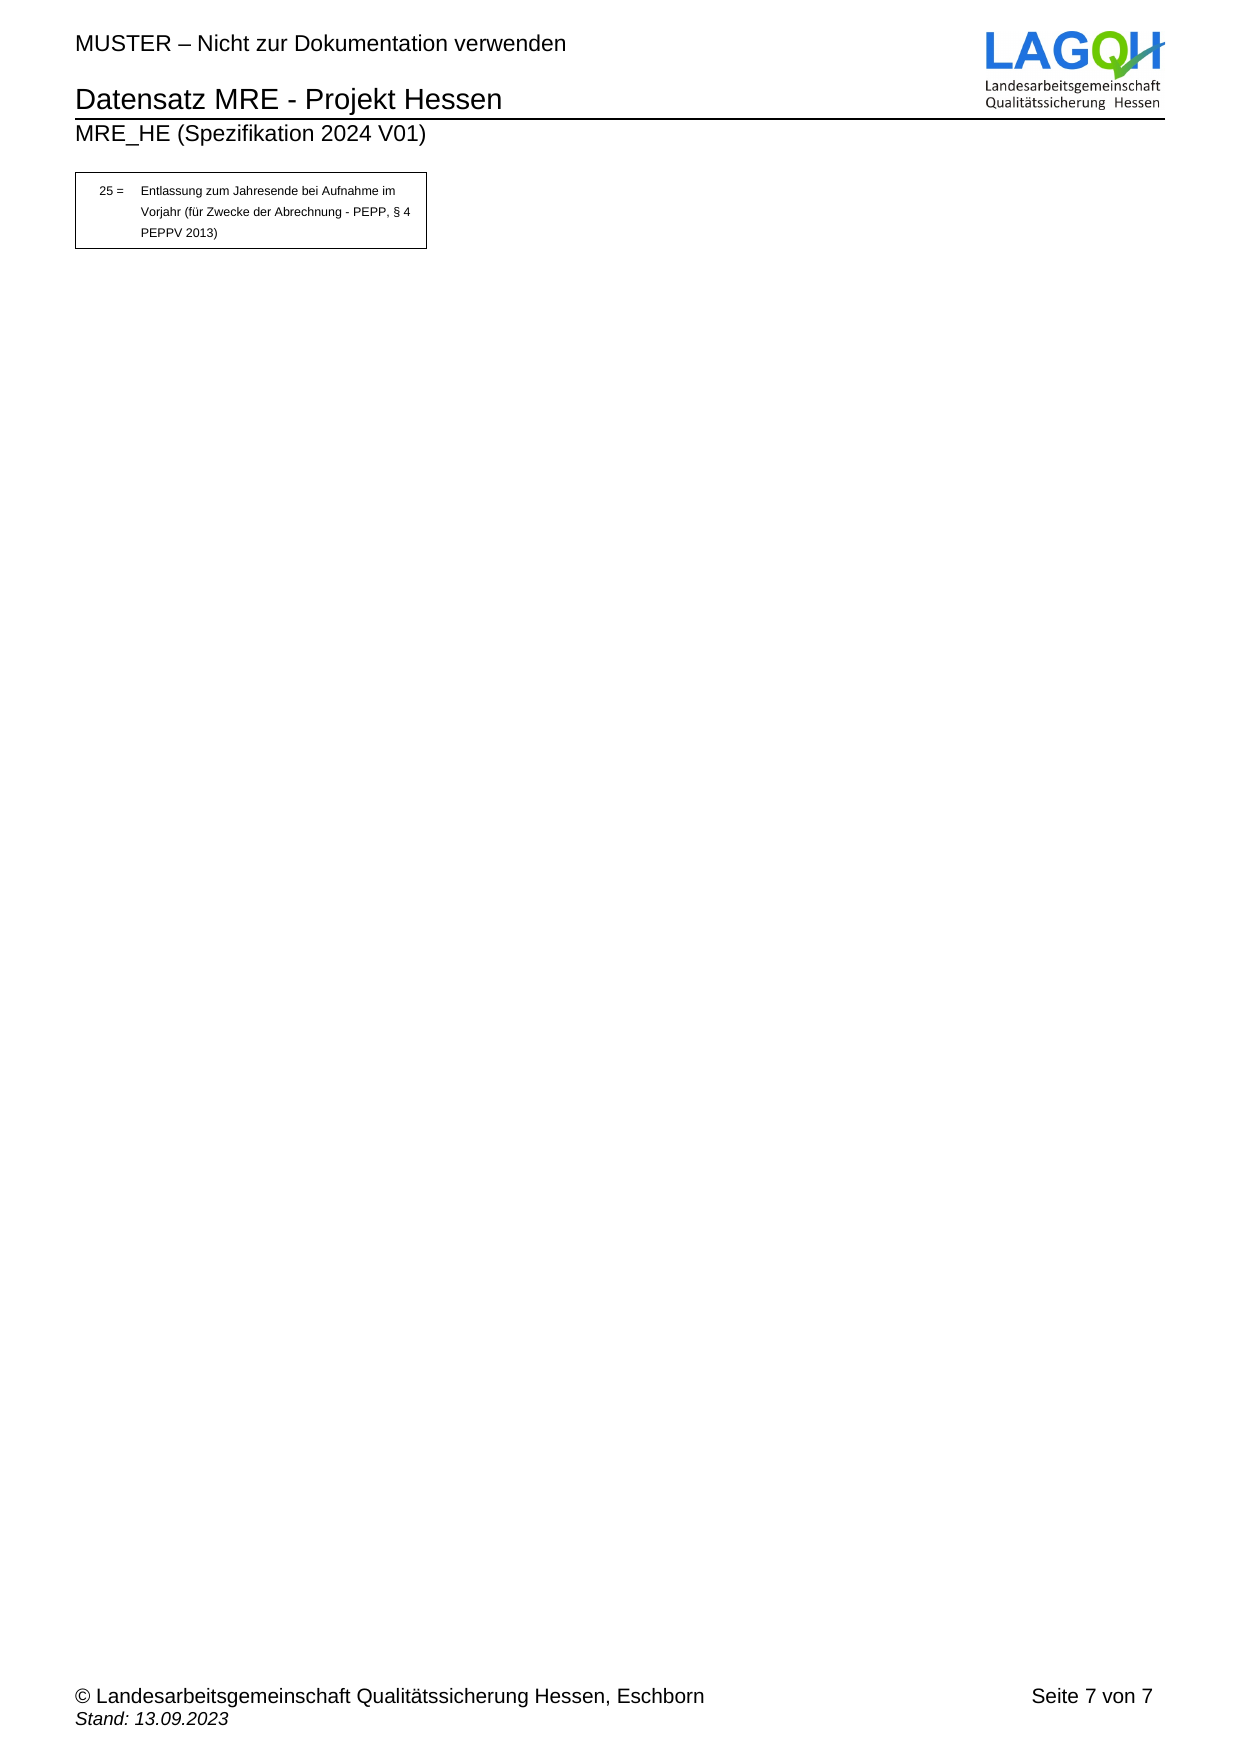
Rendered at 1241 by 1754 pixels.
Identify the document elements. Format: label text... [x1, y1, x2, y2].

picture [986, 31, 1166, 110]
